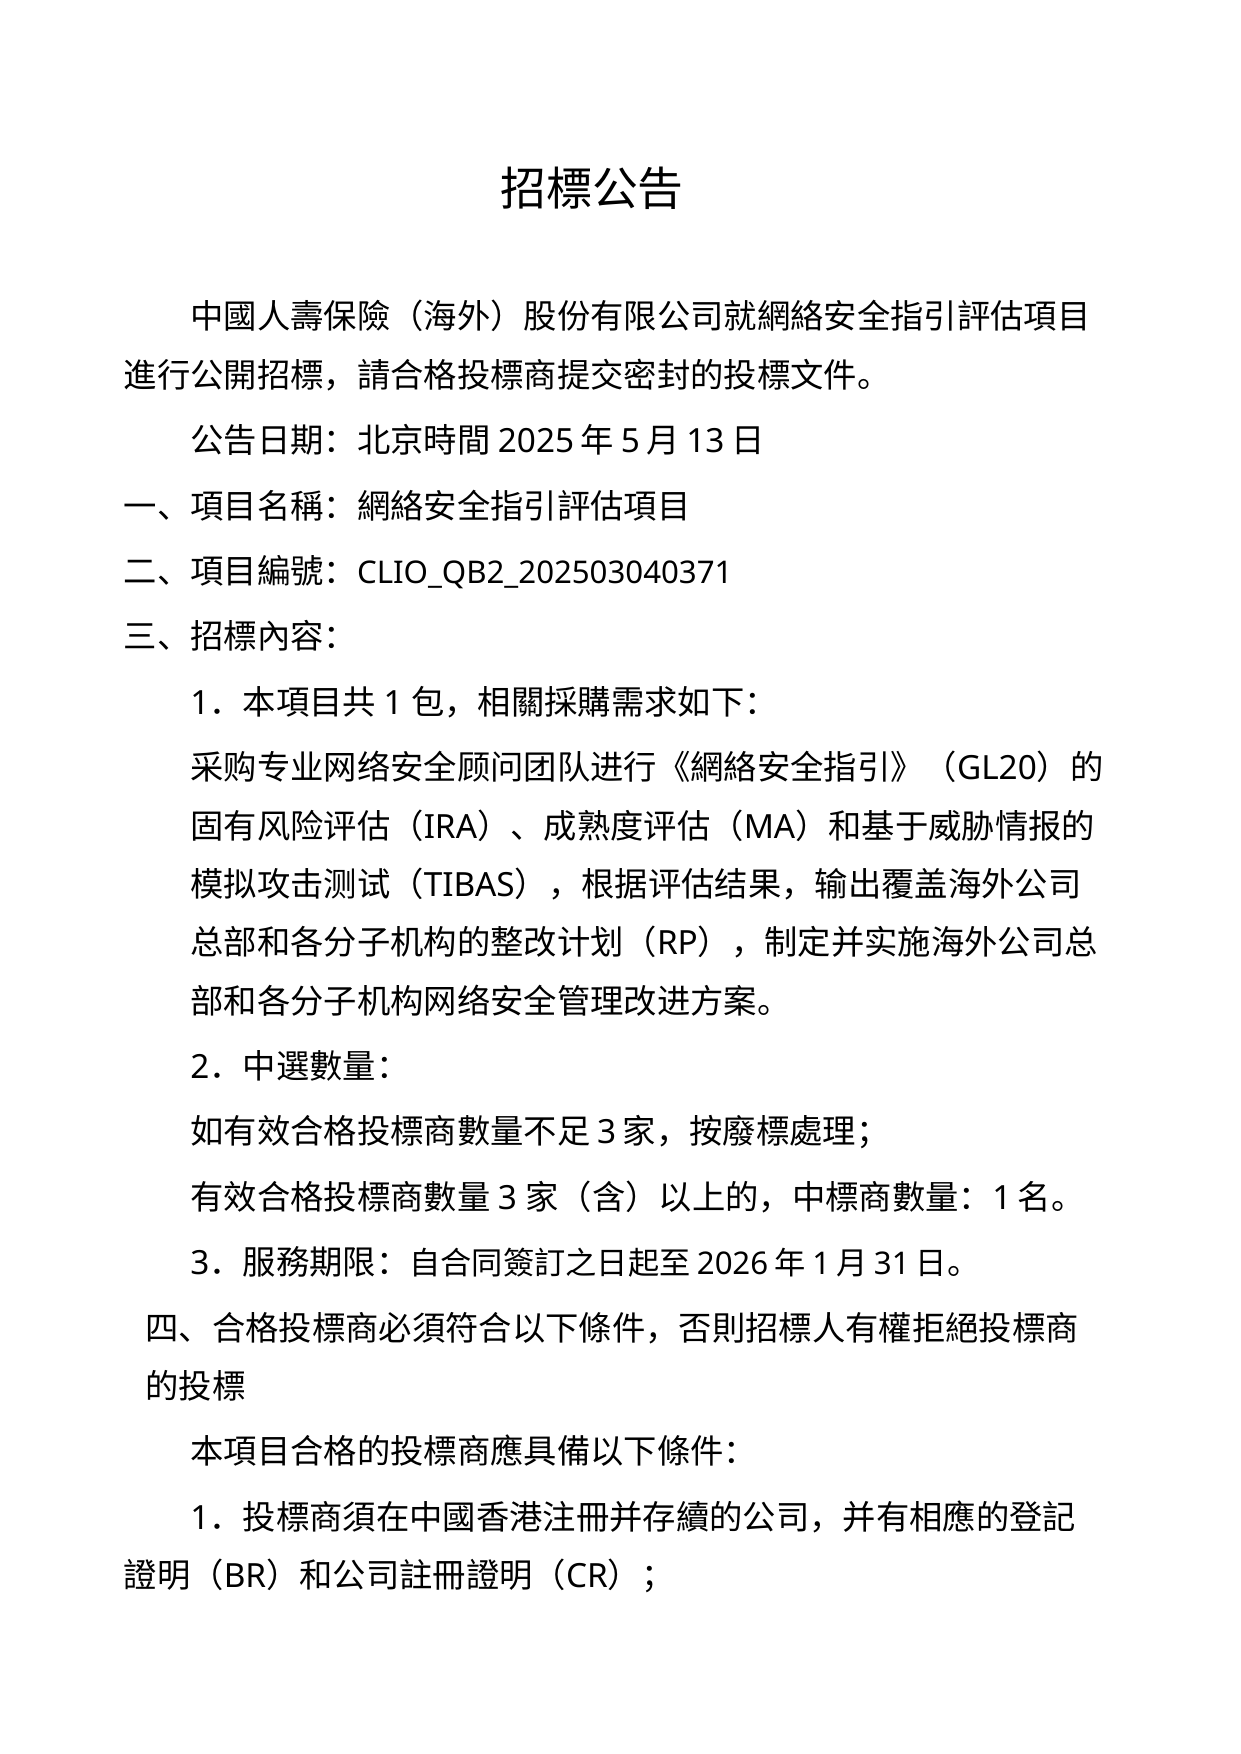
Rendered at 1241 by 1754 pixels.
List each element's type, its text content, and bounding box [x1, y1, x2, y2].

text 四、合格投標商必須符合以下條件，否則招標人有權拒絕投標商的投標 [145, 1293, 1108, 1410]
text 公告日期：北京時間 2025年5月13日 [123, 406, 1108, 464]
text 3．服務期限：自合同簽訂之日起至2026年1月31日。 [123, 1228, 1108, 1286]
text 1．本項目共 1 包，相關採購需求如下： [123, 668, 1108, 726]
list 投標商須在中國香港注冊并存續的公司，并有相應的登記證明（BR）和公司註冊證明（CR）； [123, 1483, 1108, 1599]
text 招標公告 [500, 158, 1109, 217]
text 2．中選數量： [123, 1032, 1108, 1090]
text 三、招標內容： [123, 602, 1108, 661]
text 中國人壽保險（海外）股份有限公司就網絡安全指引評估項目進行公開招標，請合格投標商提交密封的投標文件。 [123, 282, 1108, 399]
text 本項目合格的投標商應具備以下條件： [123, 1417, 1108, 1476]
text 采购专业网络安全顾问团队进行《網絡安全指引》（GL20）的固有风险评估（IRA）、成熟度评估（MA）和基于威胁情报的模拟攻击测试（TIBAS），根据评估结果，输出覆盖海外公司总部和各分子机构的整改计划（RP），制定并实施海外公司总部和各分子机构网络安全管理改进方案。 [190, 733, 1108, 1025]
text 有效合格投標商數量 3 家（含）以上的，中標商數量：1名。 [190, 1163, 1108, 1221]
text 二、項目編號：CLIO_QB2_202503040371 [123, 537, 1108, 595]
text 一、項目名稱：網絡安全指引評估項目 [123, 471, 1108, 530]
text 如有效合格投標商數量不足3家，按廢標處理； [190, 1097, 1108, 1156]
